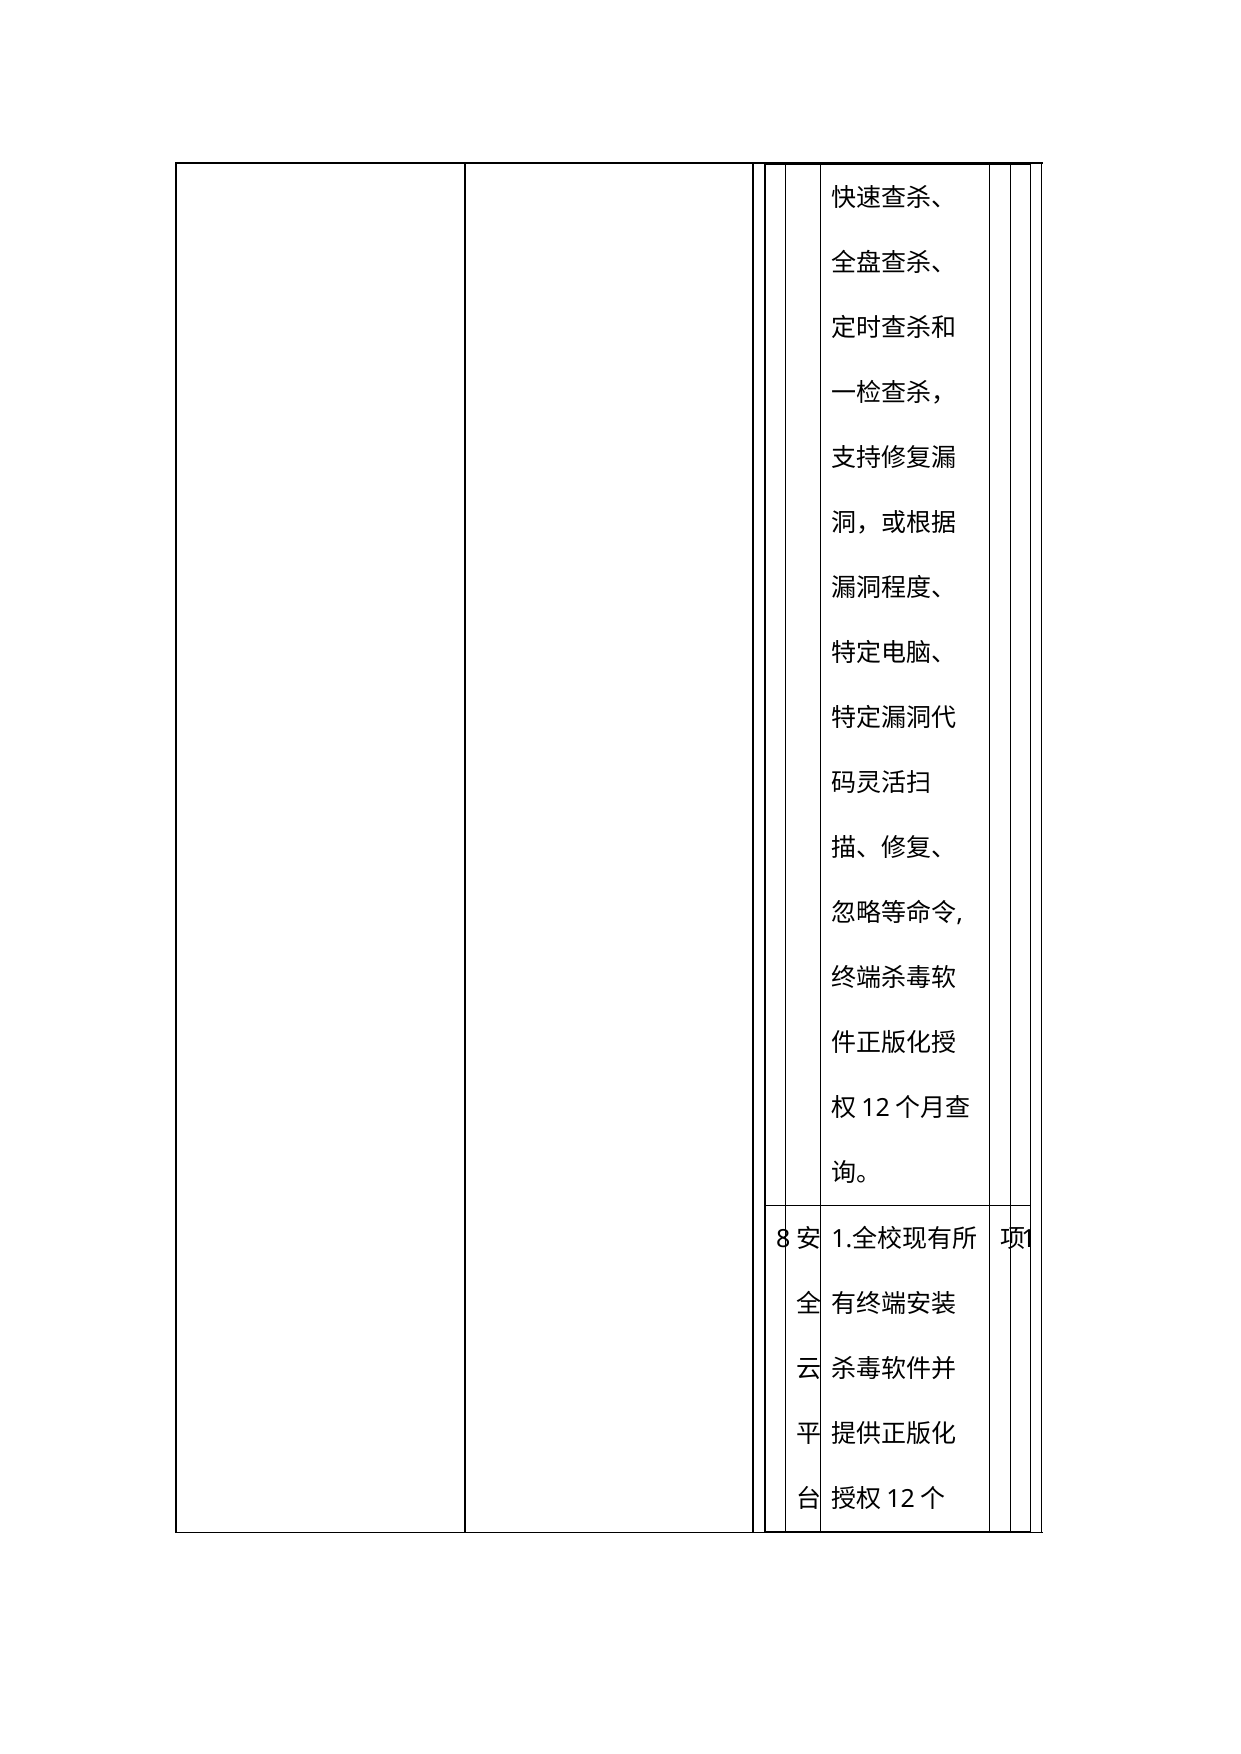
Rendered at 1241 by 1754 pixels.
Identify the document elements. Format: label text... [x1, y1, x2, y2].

table_cell [1011, 1206, 1030, 1531]
table_cell [990, 1206, 1010, 1531]
table_cell [786, 165, 820, 1205]
table_cell [990, 165, 1010, 1205]
table_cell [821, 1206, 989, 1531]
table_cell [786, 1206, 820, 1531]
table_cell [1031, 164, 1041, 1532]
table_cell [466, 164, 752, 1532]
table_cell [766, 1206, 785, 1531]
table_cell [821, 165, 989, 1205]
table_cell [766, 165, 785, 1205]
table_cell [1011, 165, 1030, 1205]
table_cell [754, 164, 764, 1532]
table_cell 1 [177, 164, 464, 1532]
